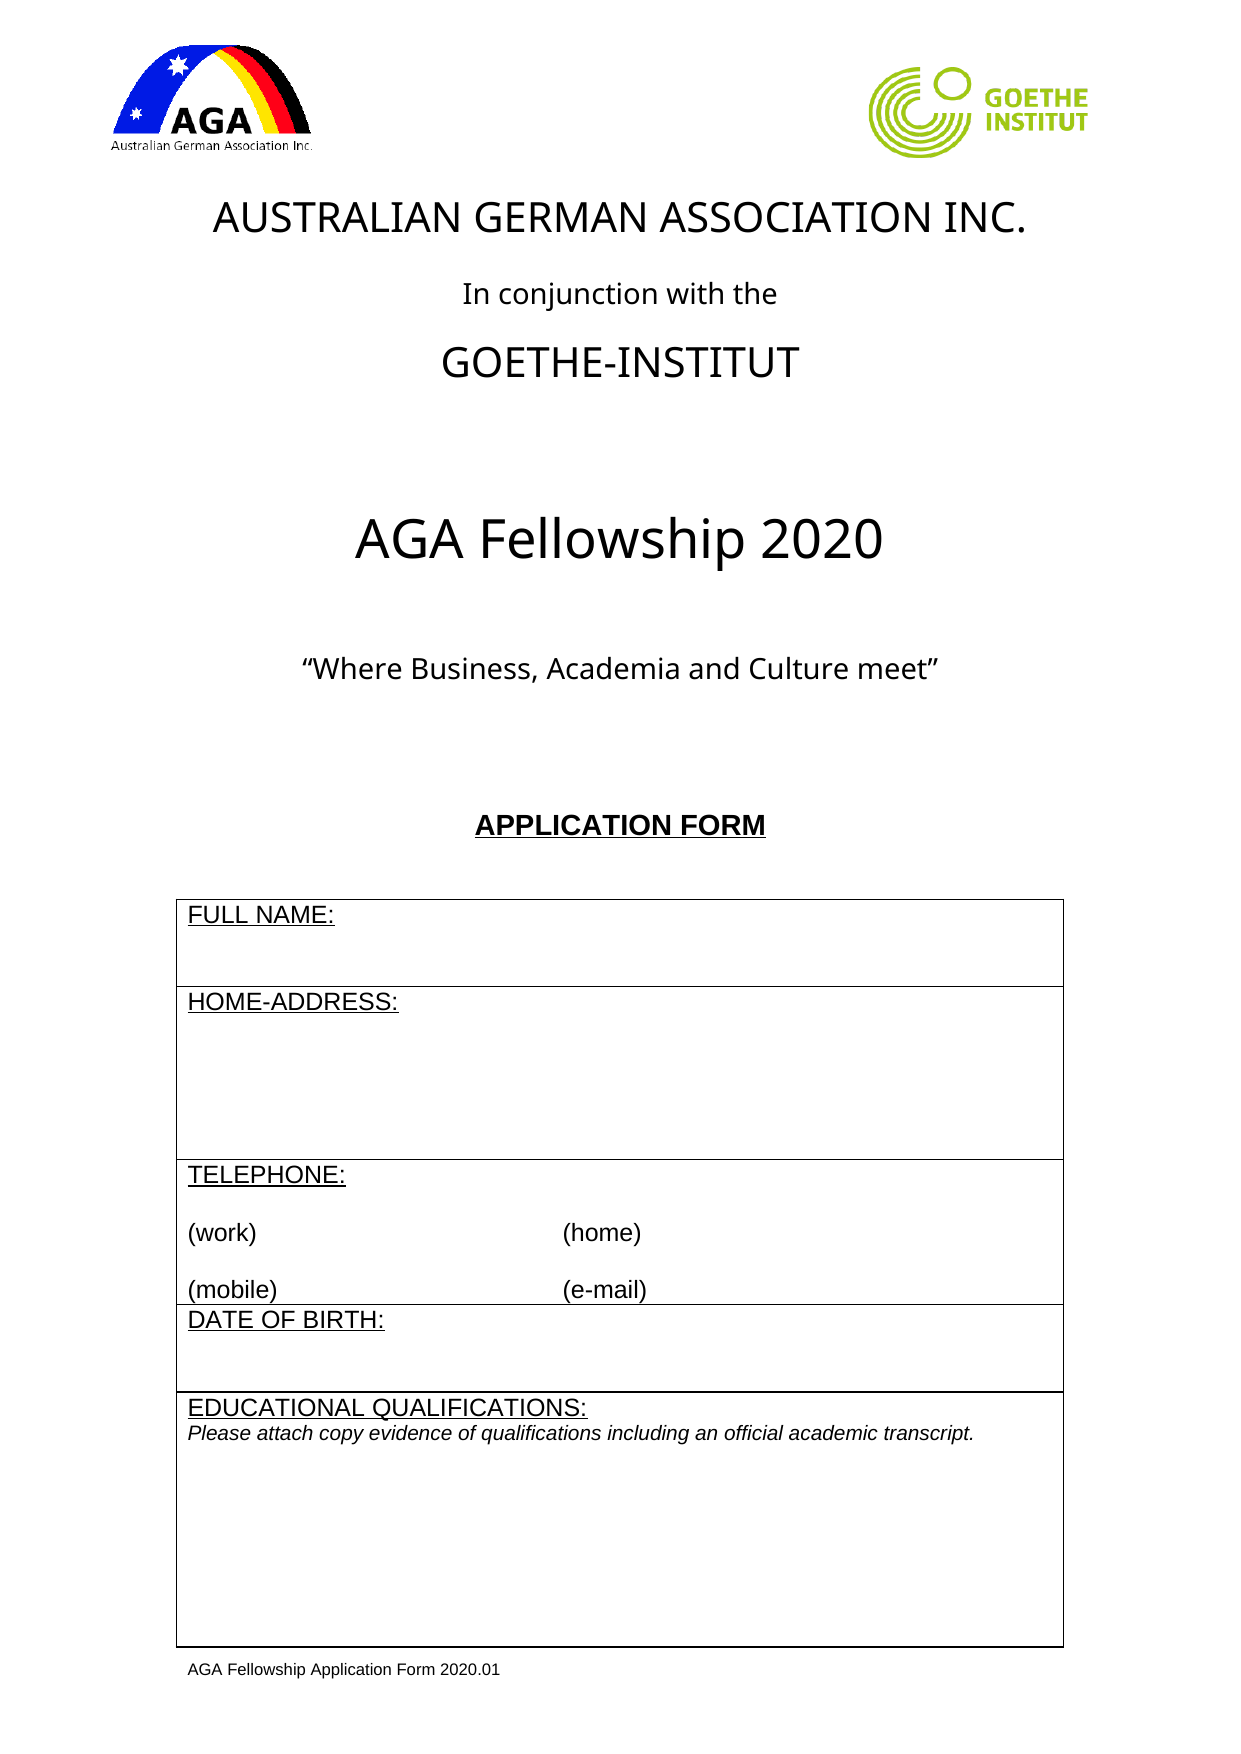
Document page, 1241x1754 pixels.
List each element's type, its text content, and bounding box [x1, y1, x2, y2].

text GOETHE-INSTITUT [187, 333, 1053, 389]
text AUSTRALIAN GERMAN ASSOCIATION INC. [187, 188, 1053, 245]
text “Where Business, Academia and Culture meet” [187, 648, 1053, 688]
table_cell DATE OF BIRTH: [177, 1305, 1063, 1391]
subtitle APPLICATION FORM [187, 807, 1053, 841]
table_cell TELEPHONE: (work) (home) (mobile) (e-mail) [177, 1160, 1063, 1304]
text AGA Fellowship 2020 [187, 501, 1053, 574]
picture [83, 37, 346, 159]
table_header FULL NAME: [177, 900, 1063, 986]
picture [868, 67, 1088, 158]
table_cell HOME-ADDRESS: [177, 987, 1063, 1159]
text In conjunction with the [187, 273, 1053, 313]
table_cell EDUCATIONAL QUALIFICATIONS: Please attach copy evidence of qualifications including an official academic transcript. [177, 1393, 1063, 1646]
